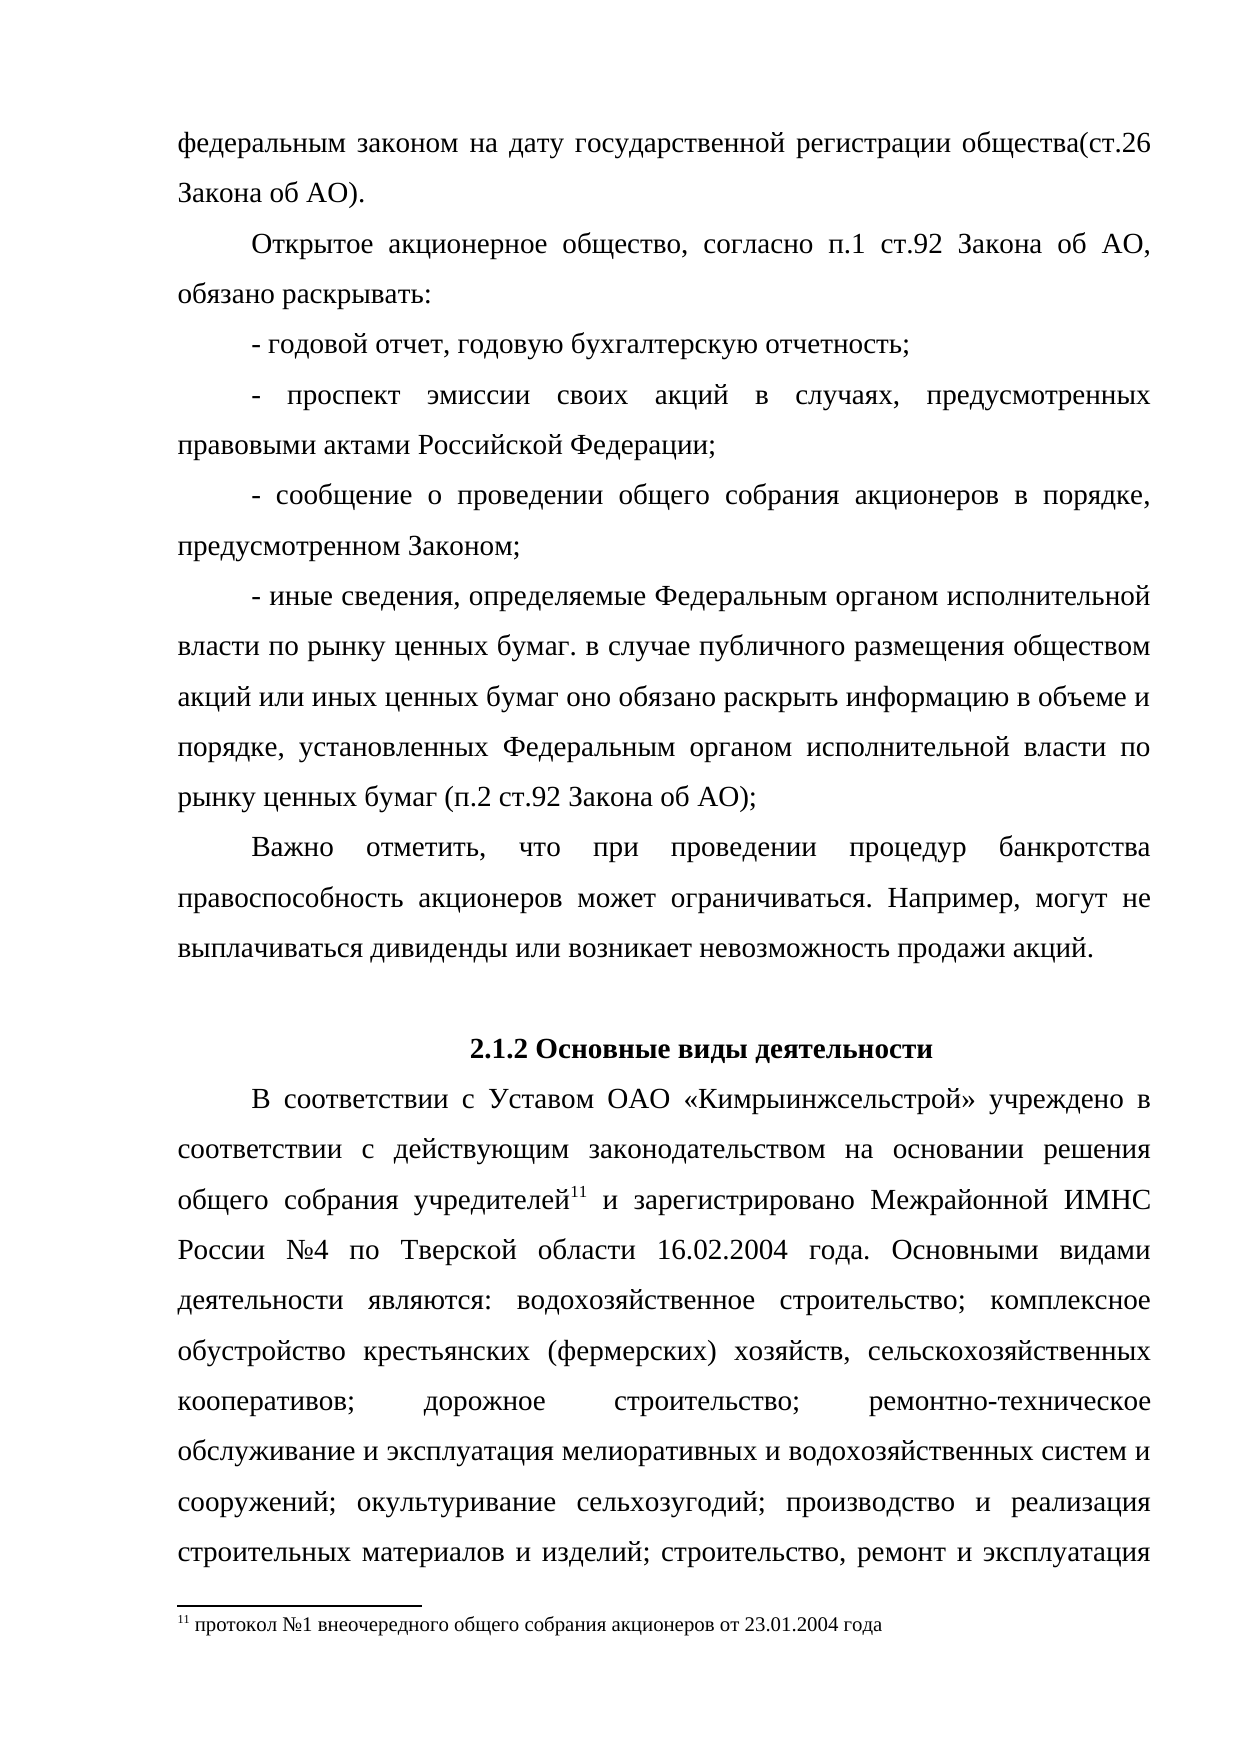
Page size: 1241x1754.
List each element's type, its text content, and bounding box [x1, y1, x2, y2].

subtitle 2.1.2 Основные виды деятельности [177, 1031, 1152, 1064]
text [177, 125, 1152, 209]
text - сообщение о проведении общего собрания акционеров в порядке, предусмотренном Законом; [177, 477, 1152, 561]
text Важно отметить, что при проведении процедур банкротства правоспособность акционеров может ограничиваться. Например, могут не выплачиваться дивиденды или возникает невозможность продажи акций. [177, 829, 1152, 964]
text Открытое акционерное общество, согласно п.1 ст.92 Закона об АО, обязано раскрывать: [177, 226, 1152, 310]
text - иные сведения, определяемые Федеральным органом исполнительной власти по рынку ценных бумаг. в случае публичного размещения обществом акций или иных ценных бумаг оно обязано раскрыть информацию в объеме и порядке, установленных Федеральным органом исполнительной власти по рынку ценных бумаг (п.2 ст.92 Закона об АО); [177, 578, 1152, 813]
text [177, 1081, 1152, 1567]
text - проспект эмиссии своих акций в случаях, предусмотренных правовыми актами Российской Федерации; [177, 377, 1152, 461]
text - годовой отчет, годовую бухгалтерскую отчетность; [177, 326, 1152, 360]
